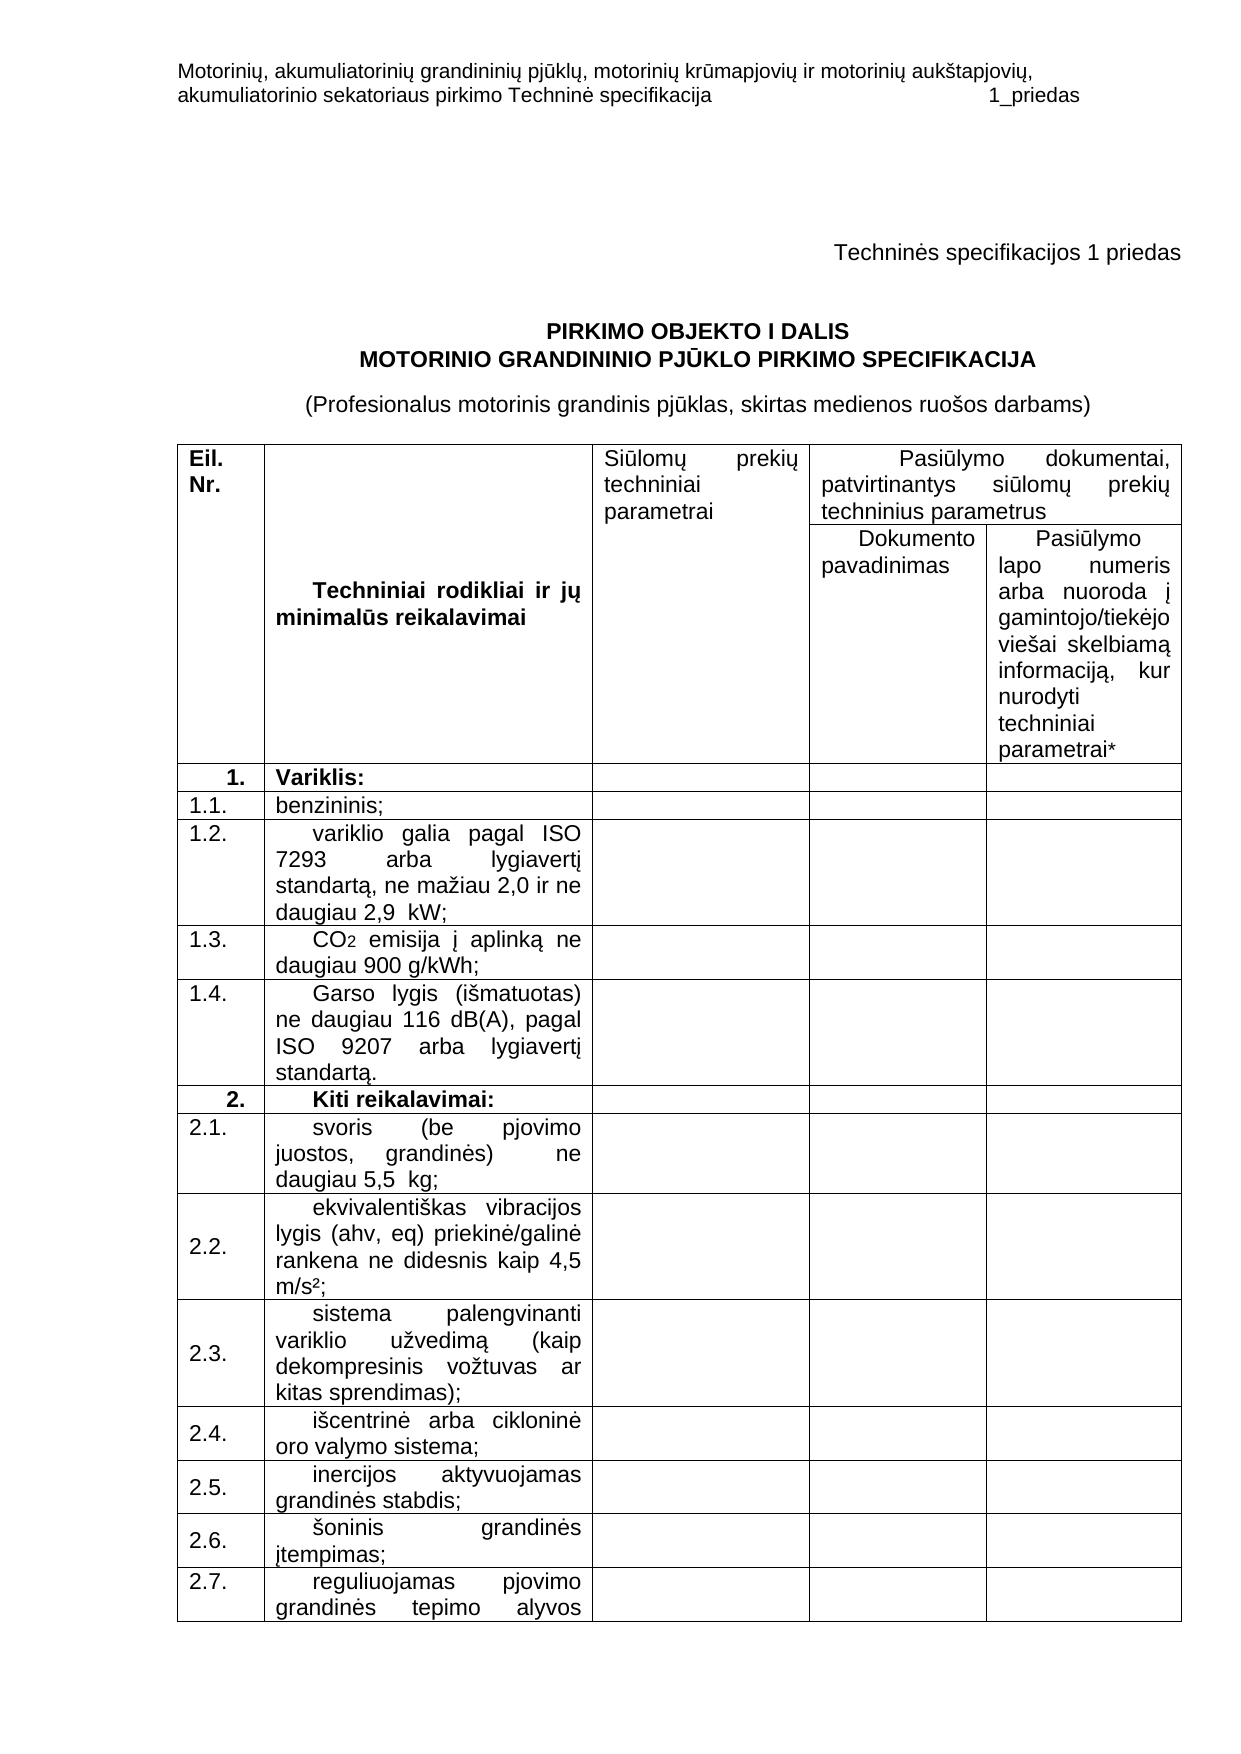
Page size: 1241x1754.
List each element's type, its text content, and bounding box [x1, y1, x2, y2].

table_cell [810, 764, 986, 791]
table_header Siūlomų prekių techniniai parametrai [593, 445, 809, 762]
table_cell [987, 1568, 1181, 1621]
table_cell [987, 1461, 1181, 1513]
table_cell 2.2. [178, 1194, 264, 1299]
table_cell [593, 792, 809, 819]
table_cell 2.7. [178, 1568, 264, 1621]
table_cell [593, 1086, 809, 1113]
table_header Eil. Nr. [178, 445, 264, 762]
table_cell [593, 820, 809, 925]
table_cell [593, 1568, 809, 1621]
table_cell CO2 emisija į aplinką ne daugiau 900 g/kWh; [265, 926, 592, 979]
table_cell [810, 980, 986, 1085]
table_cell 2.4. [178, 1407, 264, 1459]
table_header Techniniai rodikliai ir jų minimalūs reikalavimai [265, 445, 592, 762]
text PIRKIMO OBJEKTO I DALIS [177, 318, 1181, 344]
table_cell [987, 1194, 1181, 1299]
table_cell [593, 764, 809, 791]
table_cell 2.1. [178, 1114, 264, 1193]
text (Profesionalus motorinis grandinis pjūklas, skirtas medienos ruošos darbams) [177, 391, 1181, 418]
table_cell šoninis grandinės įtempimas; [265, 1514, 592, 1567]
table_cell [987, 1514, 1181, 1567]
table_cell svoris (be pjovimo juostos, grandinės) ne daugiau 5,5 kg; [265, 1114, 592, 1193]
table_cell [810, 1461, 986, 1513]
table_cell Garso lygis (išmatuotas) ne daugiau 116 dB(A), pagal ISO 9207 arba lygiavertį standartą. [265, 980, 592, 1085]
table_cell [987, 1114, 1181, 1193]
table_cell [987, 926, 1181, 979]
table_cell [810, 1086, 986, 1113]
table_cell 1.3. [178, 926, 264, 979]
table_cell [810, 1407, 986, 1459]
table_cell Pasiūlymo lapo numeris arba nuoroda į gamintojo/tiekėjo viešai skelbiamą informaciją, kur nurodyti techniniai parametrai* [987, 525, 1181, 762]
table_cell Kiti reikalavimai: [265, 1086, 592, 1113]
table_cell variklio galia pagal ISO 7293 arba lygiavertį standartą, ne mažiau 2,0 ir ne daugiau 2,9 kW; [265, 820, 592, 925]
table_cell [593, 980, 809, 1085]
table_cell [593, 1194, 809, 1299]
table_cell [987, 792, 1181, 819]
table_cell [987, 980, 1181, 1085]
text MOTORINIO GRANDININIO PJŪKLO PIRKIMO SPECIFIKACIJA [177, 346, 1181, 373]
table_cell sistema palengvinanti variklio užvedimą (kaip dekompresinis vožtuvas ar kitas sprendimas); [265, 1300, 592, 1406]
table_cell [593, 1461, 809, 1513]
table_cell [810, 792, 986, 819]
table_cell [265, 1568, 592, 1621]
table_cell [810, 1114, 986, 1193]
table_cell 1.2. [178, 820, 264, 925]
table_cell [987, 764, 1181, 791]
table_cell [593, 926, 809, 979]
table_cell [810, 1568, 986, 1621]
table_cell [593, 1514, 809, 1567]
table_cell 2.3. [178, 1300, 264, 1406]
table_cell [987, 1086, 1181, 1113]
table_cell [987, 820, 1181, 925]
table_cell išcentrinė arba cikloninė oro valymo sistema; [265, 1407, 592, 1459]
table_cell [810, 926, 986, 979]
table_header Pasiūlymo dokumentai, patvirtinantys siūlomų prekių techninius parametrus [810, 445, 1181, 524]
table_cell [987, 1300, 1181, 1406]
table_cell 2.5. [178, 1461, 264, 1513]
table_cell [593, 1300, 809, 1406]
table_cell 1.4. [178, 980, 264, 1085]
table_cell 2. [178, 1086, 264, 1113]
table_cell 2.6. [178, 1514, 264, 1567]
table_cell 1.1. [178, 792, 264, 819]
table_cell [810, 820, 986, 925]
table_cell [593, 1407, 809, 1459]
table_cell inercijos aktyvuojamas grandinės stabdis; [265, 1461, 592, 1513]
table_cell 1. [178, 764, 264, 791]
table_cell [593, 1114, 809, 1193]
table_cell Dokumento pavadinimas [810, 525, 986, 762]
table_cell ekvivalentiškas vibracijos lygis (ahv, eq) priekinė/galinė rankena ne didesnis kaip 4,5 m/s²; [265, 1194, 592, 1299]
table_cell [810, 1300, 986, 1406]
table_cell Variklis: [265, 764, 592, 791]
text Techninės specifikacijos 1 priedas [177, 239, 1181, 265]
table_cell benzininis; [265, 792, 592, 819]
table_cell [810, 1194, 986, 1299]
table_cell [810, 1514, 986, 1567]
table_cell [987, 1407, 1181, 1459]
